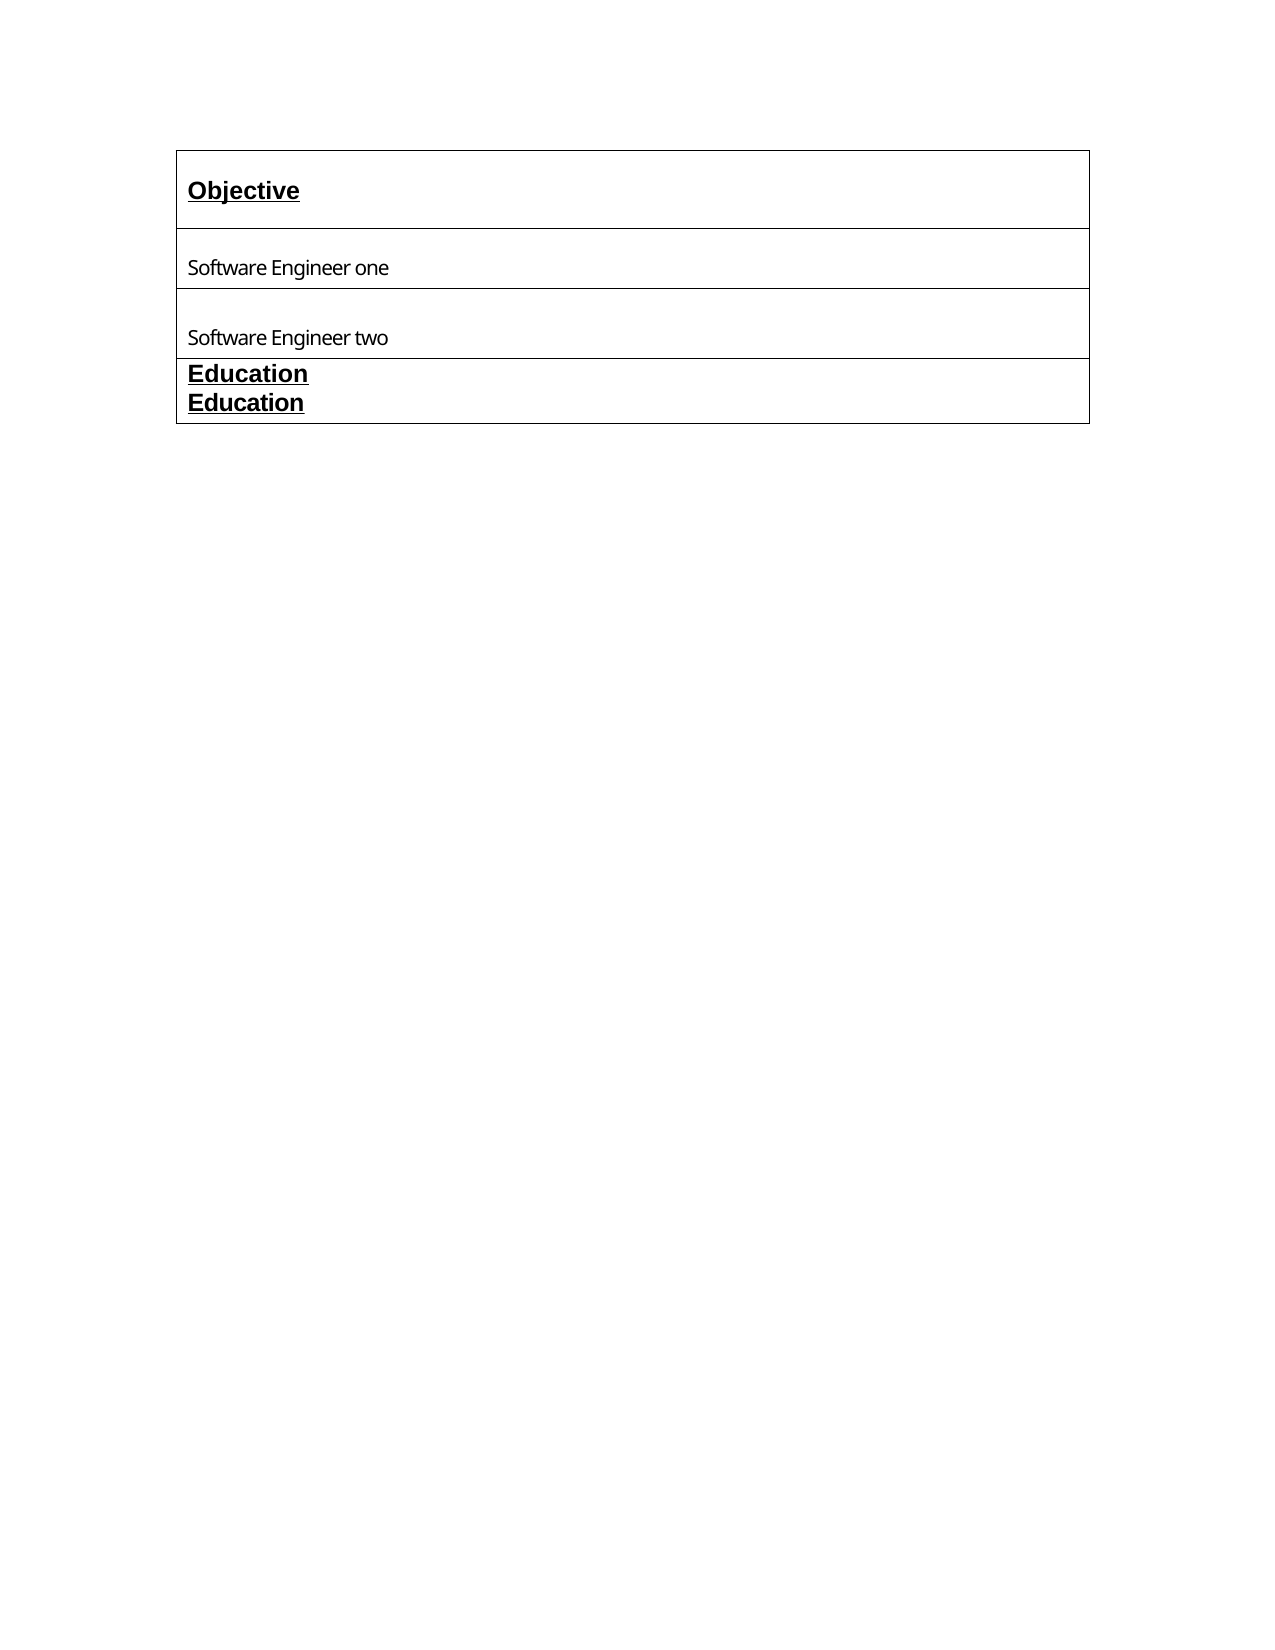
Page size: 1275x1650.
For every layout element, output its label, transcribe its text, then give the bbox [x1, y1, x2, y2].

table_cell Software Engineer one [177, 229, 1089, 287]
table_cell Education Education [177, 359, 1089, 423]
table_cell Software Engineer two [177, 289, 1089, 358]
table_header Objective [177, 151, 1089, 228]
